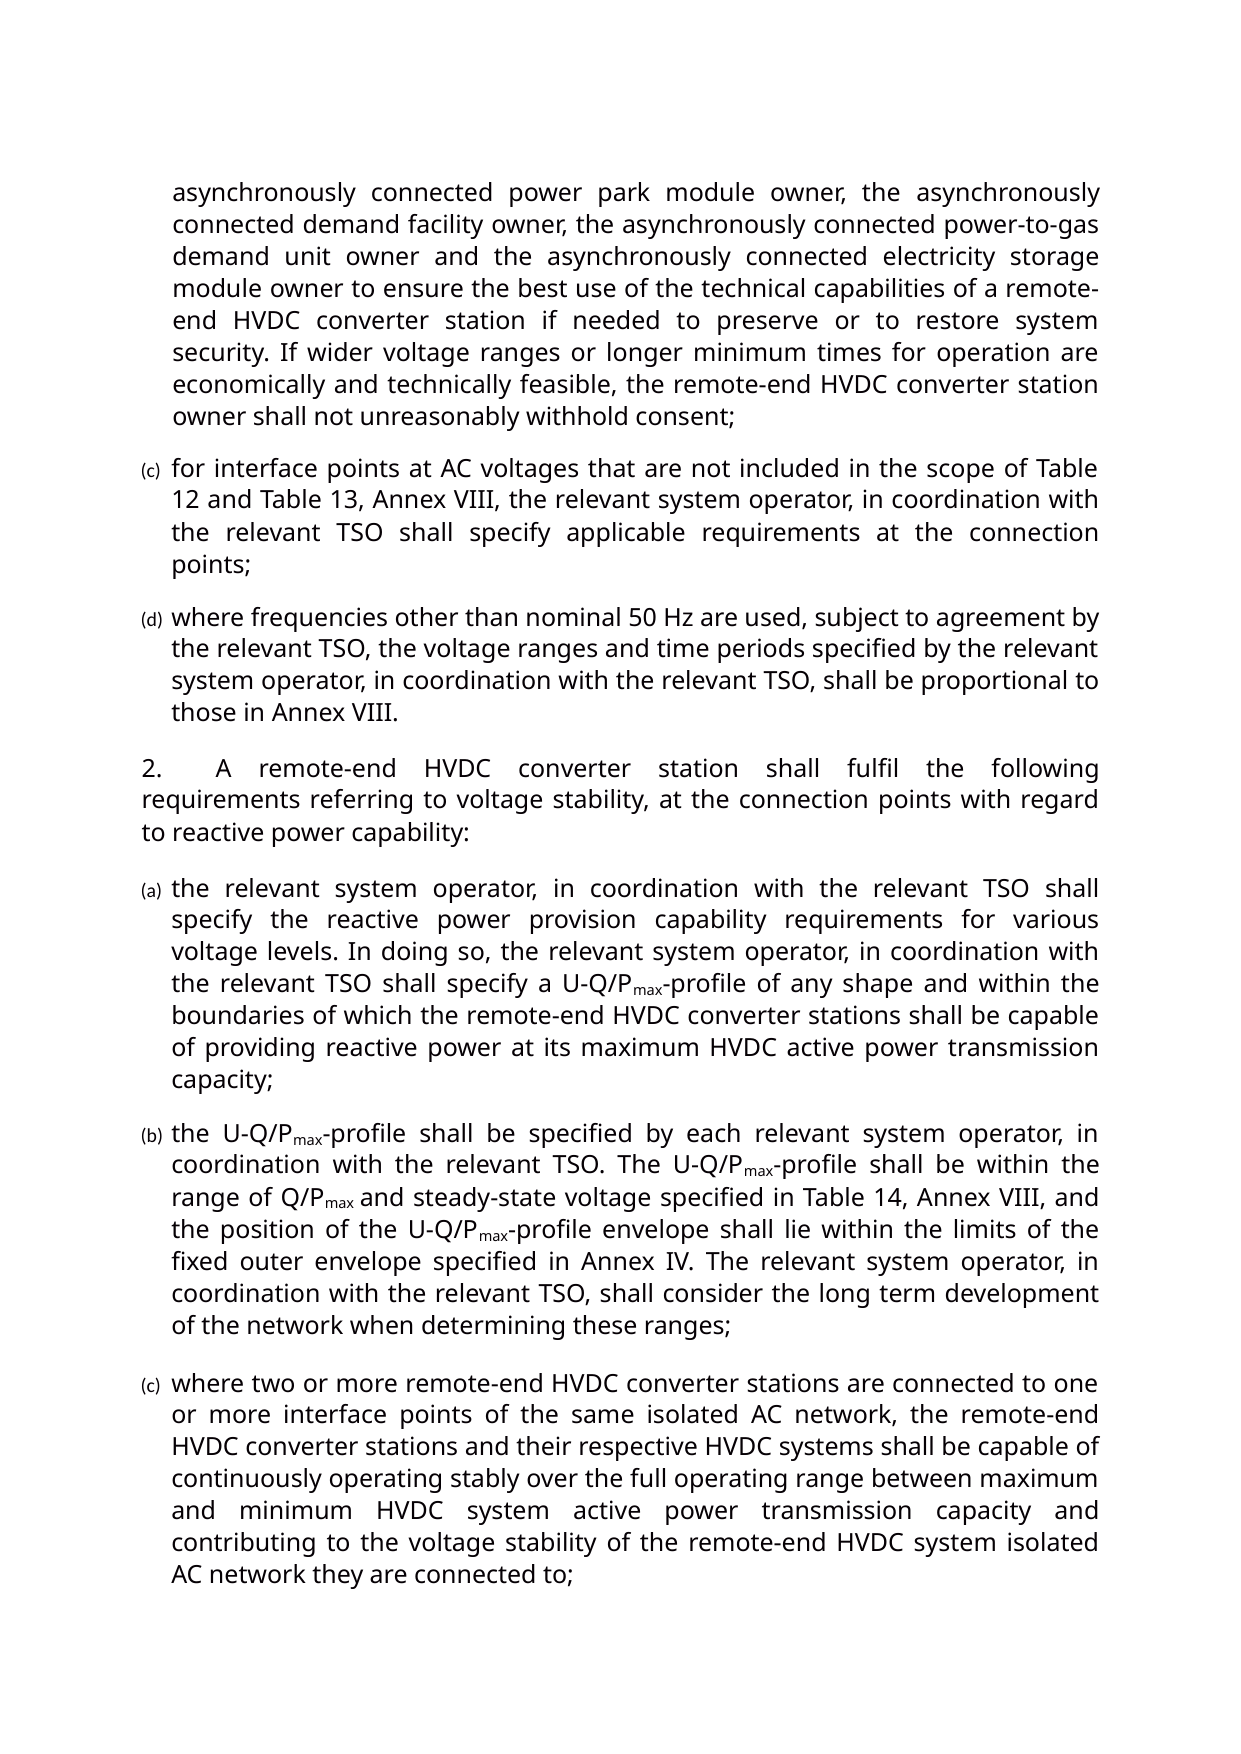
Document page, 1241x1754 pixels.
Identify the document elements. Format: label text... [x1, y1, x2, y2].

list the relevant system operator, in coordination with the relevant TSO shall specify the reactive power provision capability requirements for various voltage levels. In doing so, the relevant system operator, in coordination with the relevant TSO shall specify a U-Q/Pmax-profile of any shape and within the boundaries of which the remote-end HVDC converter stations shall be capable of providing reactive power at its maximum HVDC active power transmission capacity; [140, 872, 1100, 1096]
list the U-Q/Pmax-profile shall be specified by each relevant system operator, in coordination with the relevant TSO. The U-Q/Pmax-profile shall be within the range of Q/Pmax and steady-state voltage specified in Table 14, Annex VIII, and the position of the U-Q/Pmax-profile envelope shall lie within the limits of the fixed outer envelope specified in Annex IV. The relevant system operator, in coordination with the relevant TSO, shall consider the long term development of the network when determining these ranges; [140, 1117, 1100, 1342]
list A remote-end HVDC converter station shall fulfil the following requirements referring to voltage stability, at the connection points with regard to reactive power capability: [141, 752, 1100, 848]
list for interface points at AC voltages that are not included in the scope of Table 12 and Table 13, Annex VIII, the relevant system operator, in coordination with the relevant TSO shall specify applicable requirements at the connection points; [140, 452, 1100, 580]
list where frequencies other than nominal 50 Hz are used, subject to agreement by the relevant TSO, the voltage ranges and time periods specified by the relevant system operator, in coordination with the relevant TSO, shall be proportional to those in Annex VIII. [140, 601, 1100, 729]
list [141, 176, 1100, 433]
list where two or more remote-end HVDC converter stations are connected to one or more interface points of the same isolated AC network, the remote-end HVDC converter stations and their respective HVDC systems shall be capable of continuously operating stably over the full operating range between maximum and minimum HVDC system active power transmission capacity and contributing to the voltage stability of the remote-end HVDC system isolated AC network they are connected to; [140, 1367, 1100, 1591]
